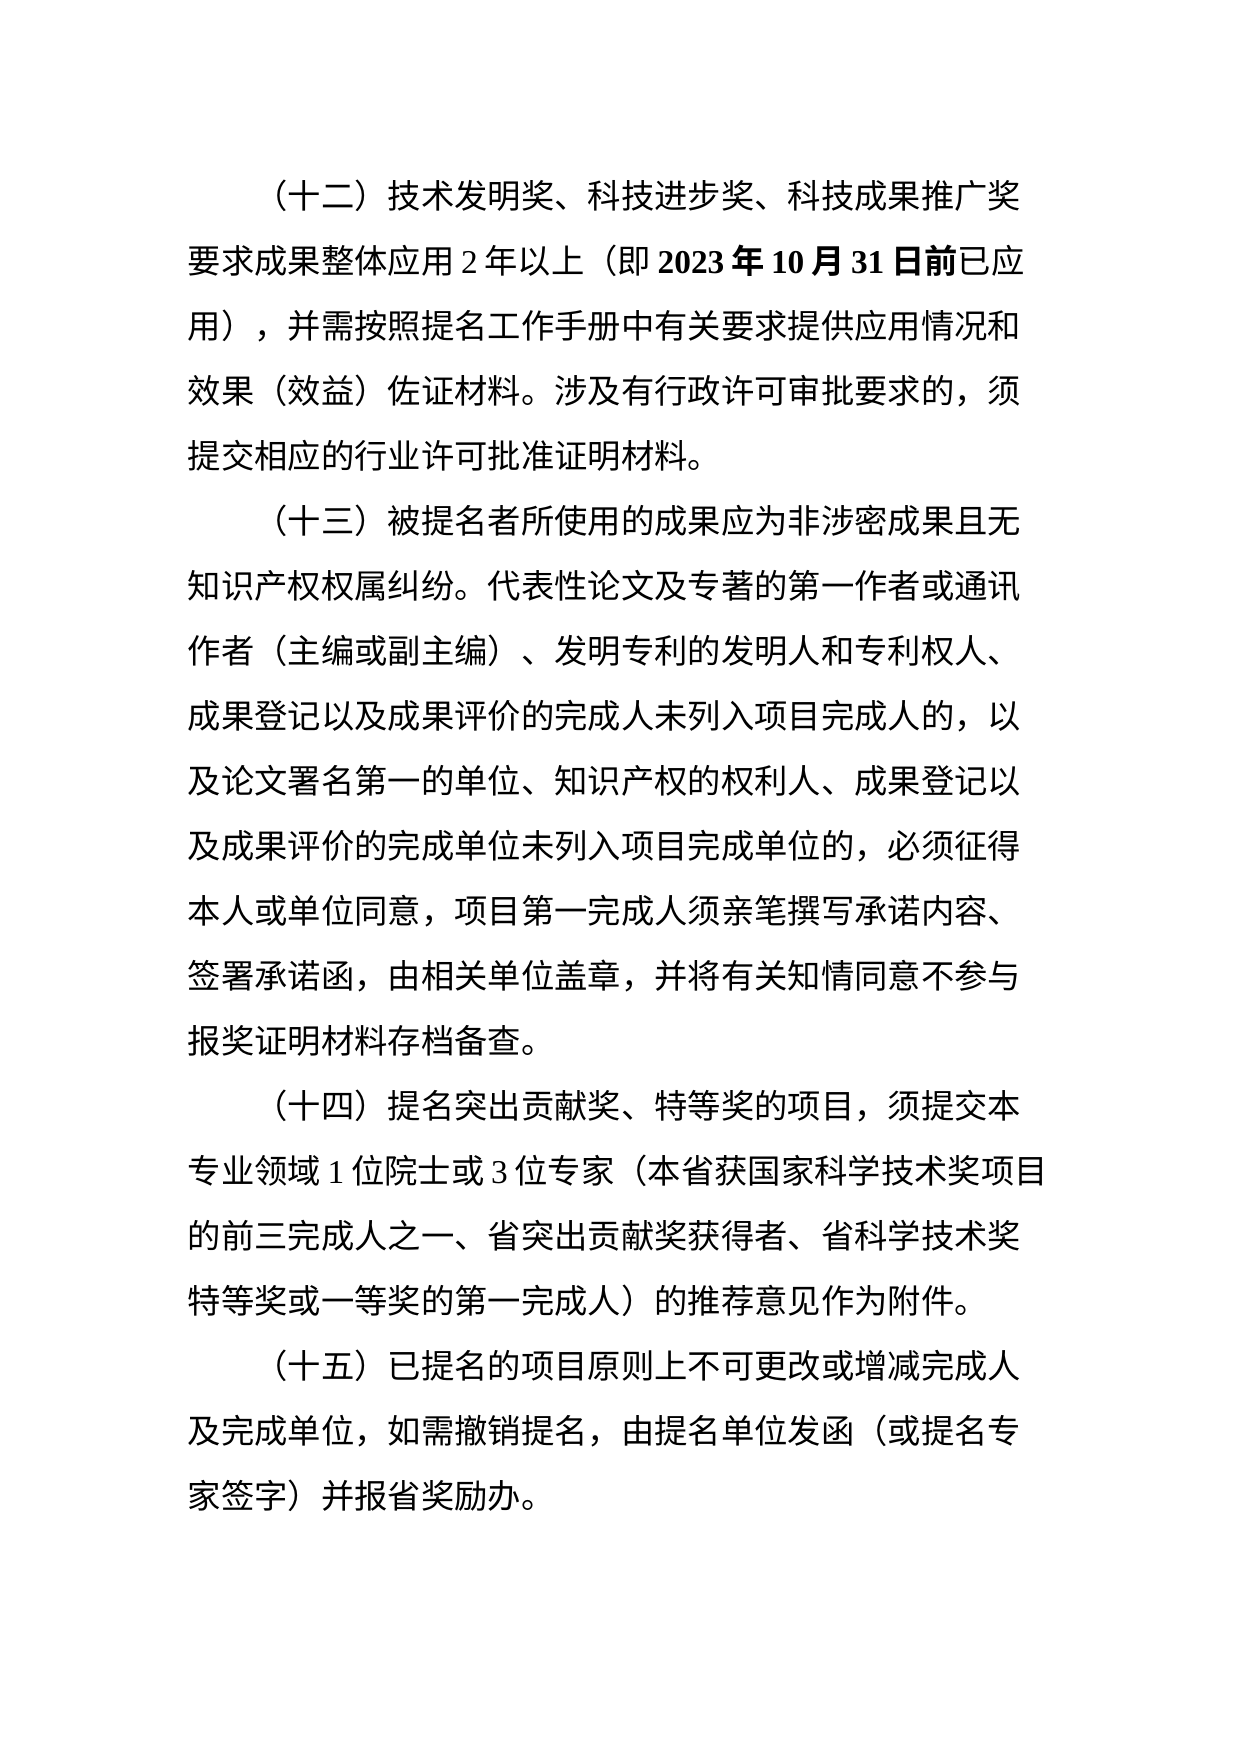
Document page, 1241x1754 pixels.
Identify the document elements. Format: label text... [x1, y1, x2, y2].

text （十五）已提名的项目原则上不可更改或增减完成人及完成单位，如需撤销提名，由提名单位发函（或提名专家签字）并报省奖励办。 [187, 1332, 1053, 1527]
text （十三）被提名者所使用的成果应为非涉密成果且无知识产权权属纠纷。代表性论文及专著的第一作者或通讯作者（主编或副主编）、发明专利的发明人和专利权人、成果登记以及成果评价的完成人未列入项目完成人的，以及论文署名第一的单位、知识产权的权利人、成果登记以及成果评价的完成单位未列入项目完成单位的，必须征得本人或单位同意，项目第一完成人须亲笔撰写承诺内容、签署承诺函，由相关单位盖章，并将有关知情同意不参与报奖证明材料存档备查。 [187, 487, 1053, 1072]
text （十四）提名突出贡献奖、特等奖的项目，须提交本专业领域1位院士或3位专家（本省获国家科学技术奖项目的前三完成人之一、省突出贡献奖获得者、省科学技术奖特等奖或一等奖的第一完成人）的推荐意见作为附件。 [187, 1072, 1053, 1332]
text （十二）技术发明奖、科技进步奖、科技成果推广奖要求成果整体应用2年以上（即2023年10月31日前已应用），并需按照提名工作手册中有关要求提供应用情况和效果（效益）佐证材料。涉及有行政许可审批要求的，须提交相应的行业许可批准证明材料。 [187, 162, 1053, 487]
